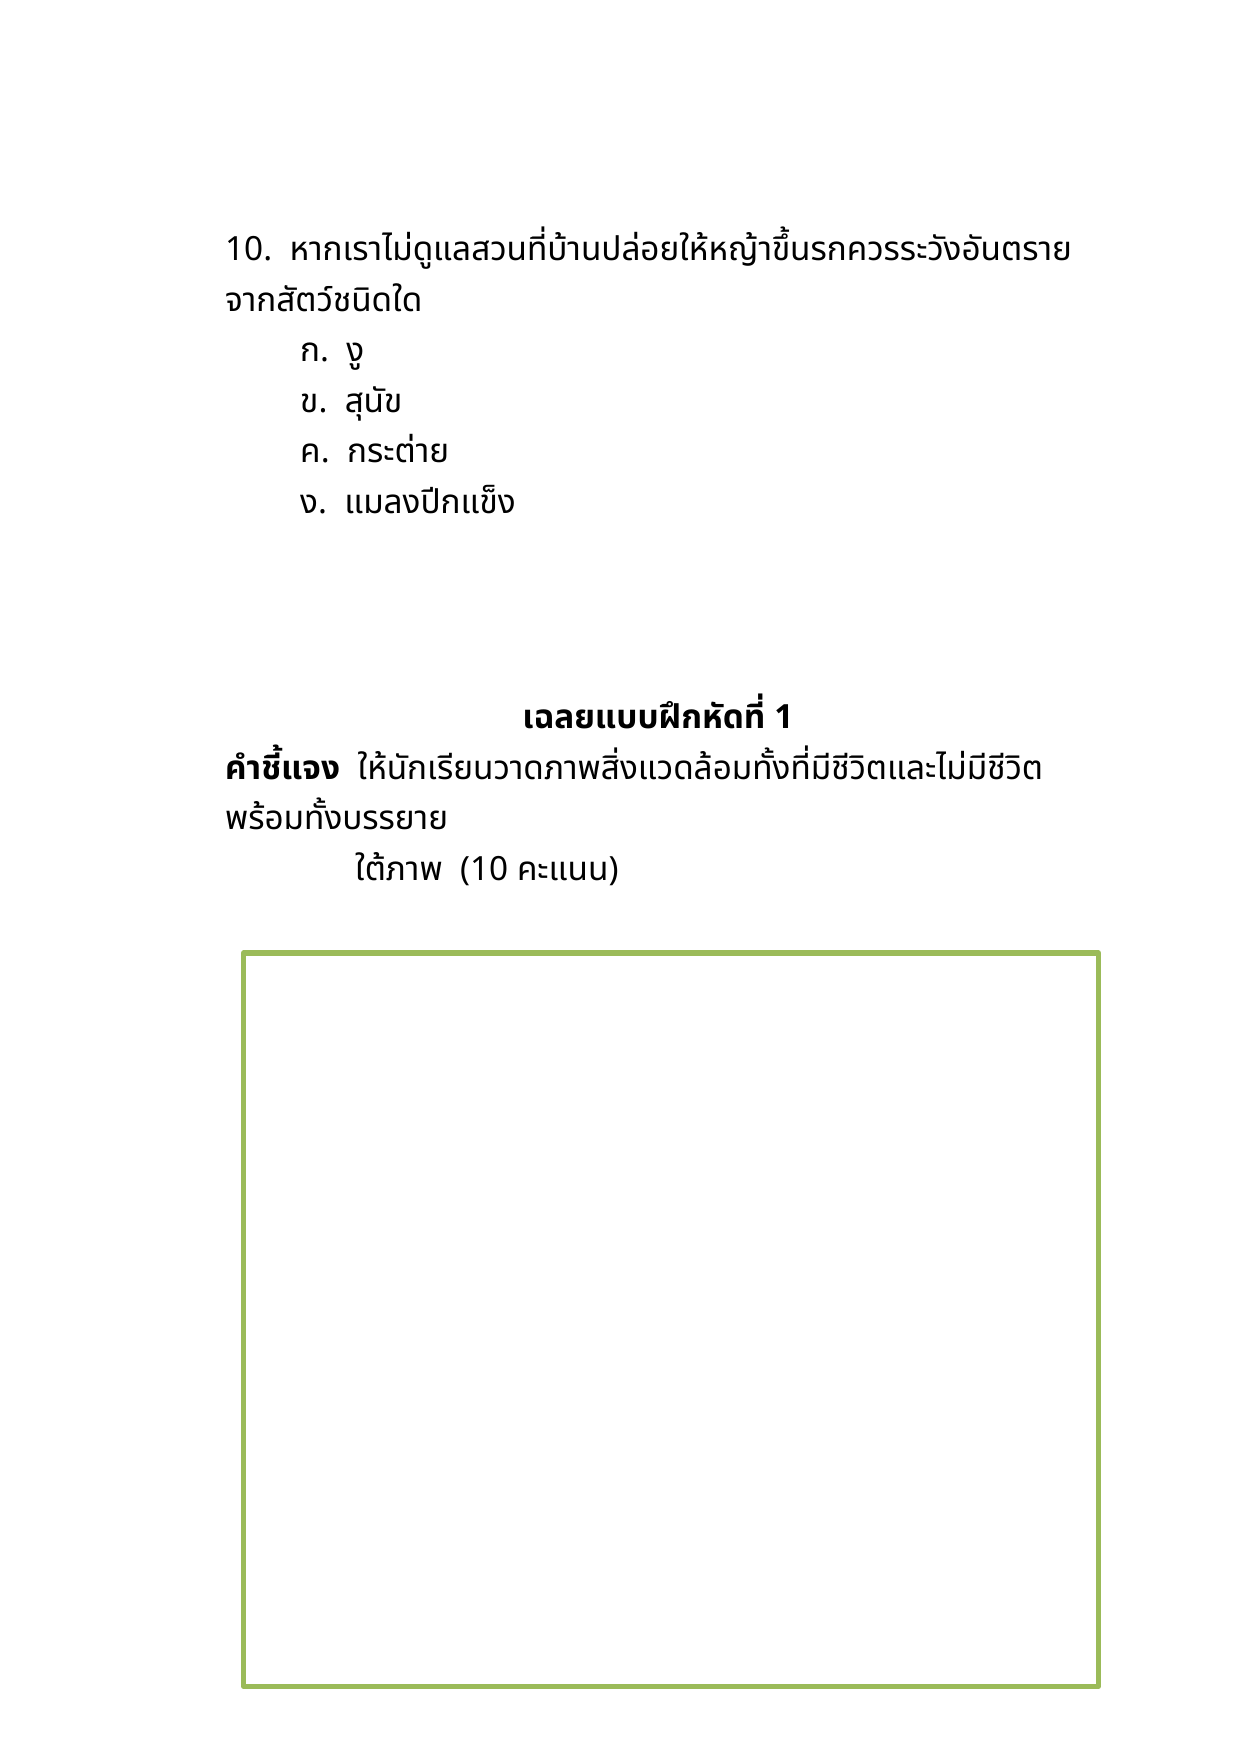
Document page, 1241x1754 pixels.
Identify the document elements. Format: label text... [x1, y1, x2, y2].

text เฉลยแบบฝึกหัดที่ 1 [225, 693, 1090, 744]
text ข. สุนัข [225, 377, 1090, 427]
text ก. งู [225, 326, 1090, 377]
text คำชี้แจง ให้นักเรียนวาดภาพสิ่งแวดล้อมทั้งที่มีชีวิตและไม่มีชีวิต พร้อมทั้งบรรยาย [225, 744, 1090, 844]
text ใต้ภาพ (10 คะแนน) [225, 844, 1090, 895]
text ค. กระต่าย [225, 427, 1090, 478]
text 10. หากเราไม่ดูแลสวนที่บ้านปล่อยให้หญ้าขึ้นรกควรระวังอันตรายจากสัตว์ชนิดใด [225, 225, 1090, 326]
text ง. แมลงปีกแข็ง [225, 478, 1090, 528]
